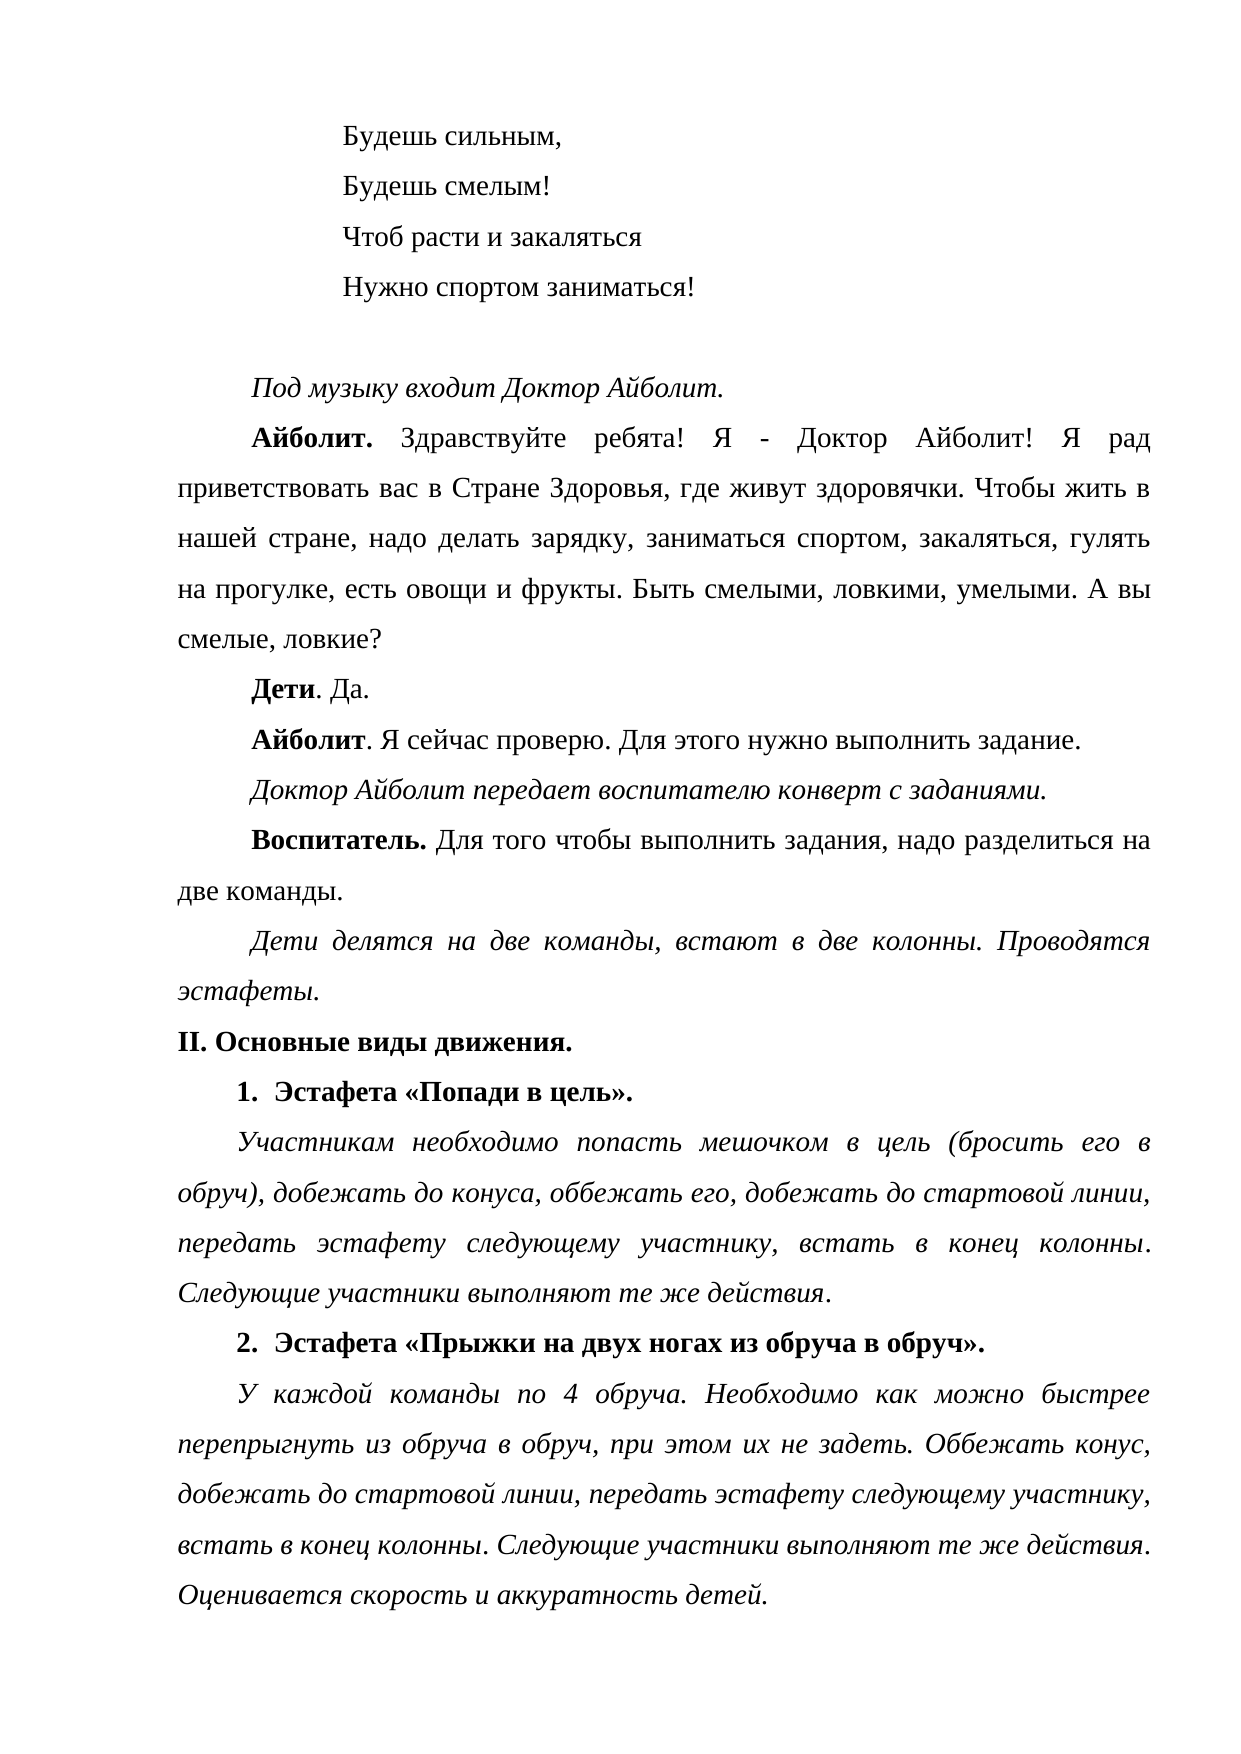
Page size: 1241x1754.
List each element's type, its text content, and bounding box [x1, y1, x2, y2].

text Чтоб расти и закаляться [342, 219, 1152, 252]
text У каждой команды по 4 обруча. Необходимо как можно быстрее перепрыгнуть из обруча в обруч, при этом их не задеть. Оббежать конус, добежать до стартовой линии, передать эстафету следующему участнику, встать в конец колонны. Следующие участники выполняют те же действия. [177, 1376, 1152, 1560]
list Эстафета «Прыжки на двух ногах из обруча в обруч». [236, 1326, 1152, 1359]
text Оценивается скорость и аккуратность детей. [177, 1577, 1152, 1611]
text Воспитатель. Для того чтобы выполнить задания, надо разделиться на две команды. [177, 822, 1152, 906]
text Под музыку входит Доктор Айболит. [177, 370, 1152, 403]
text Айболит. Я сейчас проверю. Для этого нужно выполнить задание. [177, 722, 1152, 755]
text Айболит. Здравствуйте ребята! Я - Доктор Айболит! Я рад приветствовать вас в Стране Здоровья, где живут здоровячки. Чтобы жить в нашей стране, надо делать зарядку, заниматься спортом, закаляться, гулять на прогулке, есть овощи и фрукты. Быть смелыми, ловкими, умелыми. А вы смелые, ловкие? [177, 420, 1152, 655]
text Нужно спортом заниматься! [342, 269, 1152, 303]
text Дети. Да. [177, 672, 1152, 705]
text Будешь смелым! [342, 168, 1152, 202]
text Будешь сильным, [342, 118, 1152, 152]
text Участникам необходимо попасть мешочком в цель (бросить его в обруч), добежать до конуса, оббежать его, добежать до стартовой линии, передать эстафету следующему участнику, встать в конец колонны. Следующие участники выполняют те же действия. [177, 1124, 1152, 1309]
list Эстафета «Попади в цель». [236, 1074, 1152, 1108]
text Доктор Айболит передает воспитателю конверт с заданиями. [177, 772, 1152, 806]
text II. Основные виды движения. [177, 1024, 1152, 1057]
text Дети делятся на две команды, встают в две колонны. Проводятся эстафеты. [177, 923, 1152, 1007]
